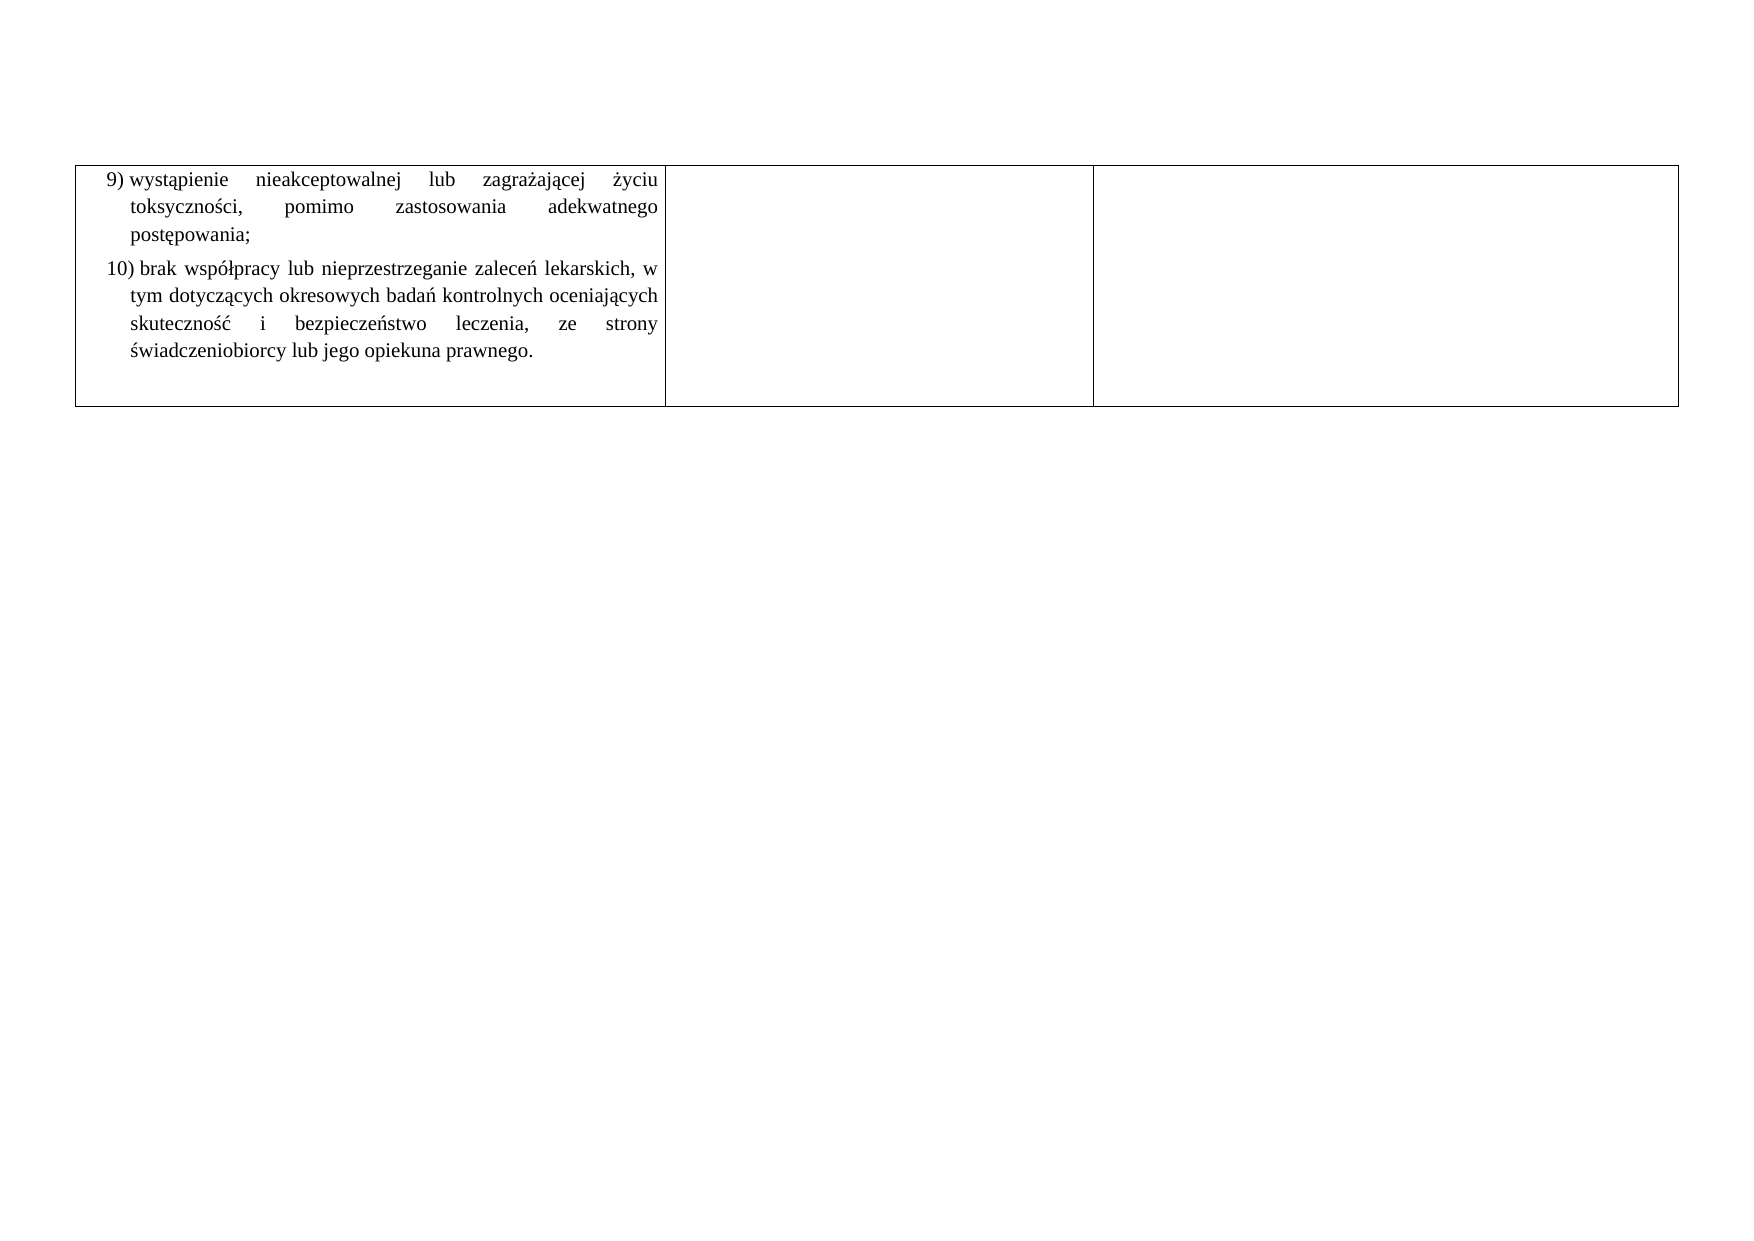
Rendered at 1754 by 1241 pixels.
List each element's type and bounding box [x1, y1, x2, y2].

table_cell [666, 166, 1093, 406]
table_cell [1094, 166, 1678, 406]
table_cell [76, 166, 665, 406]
